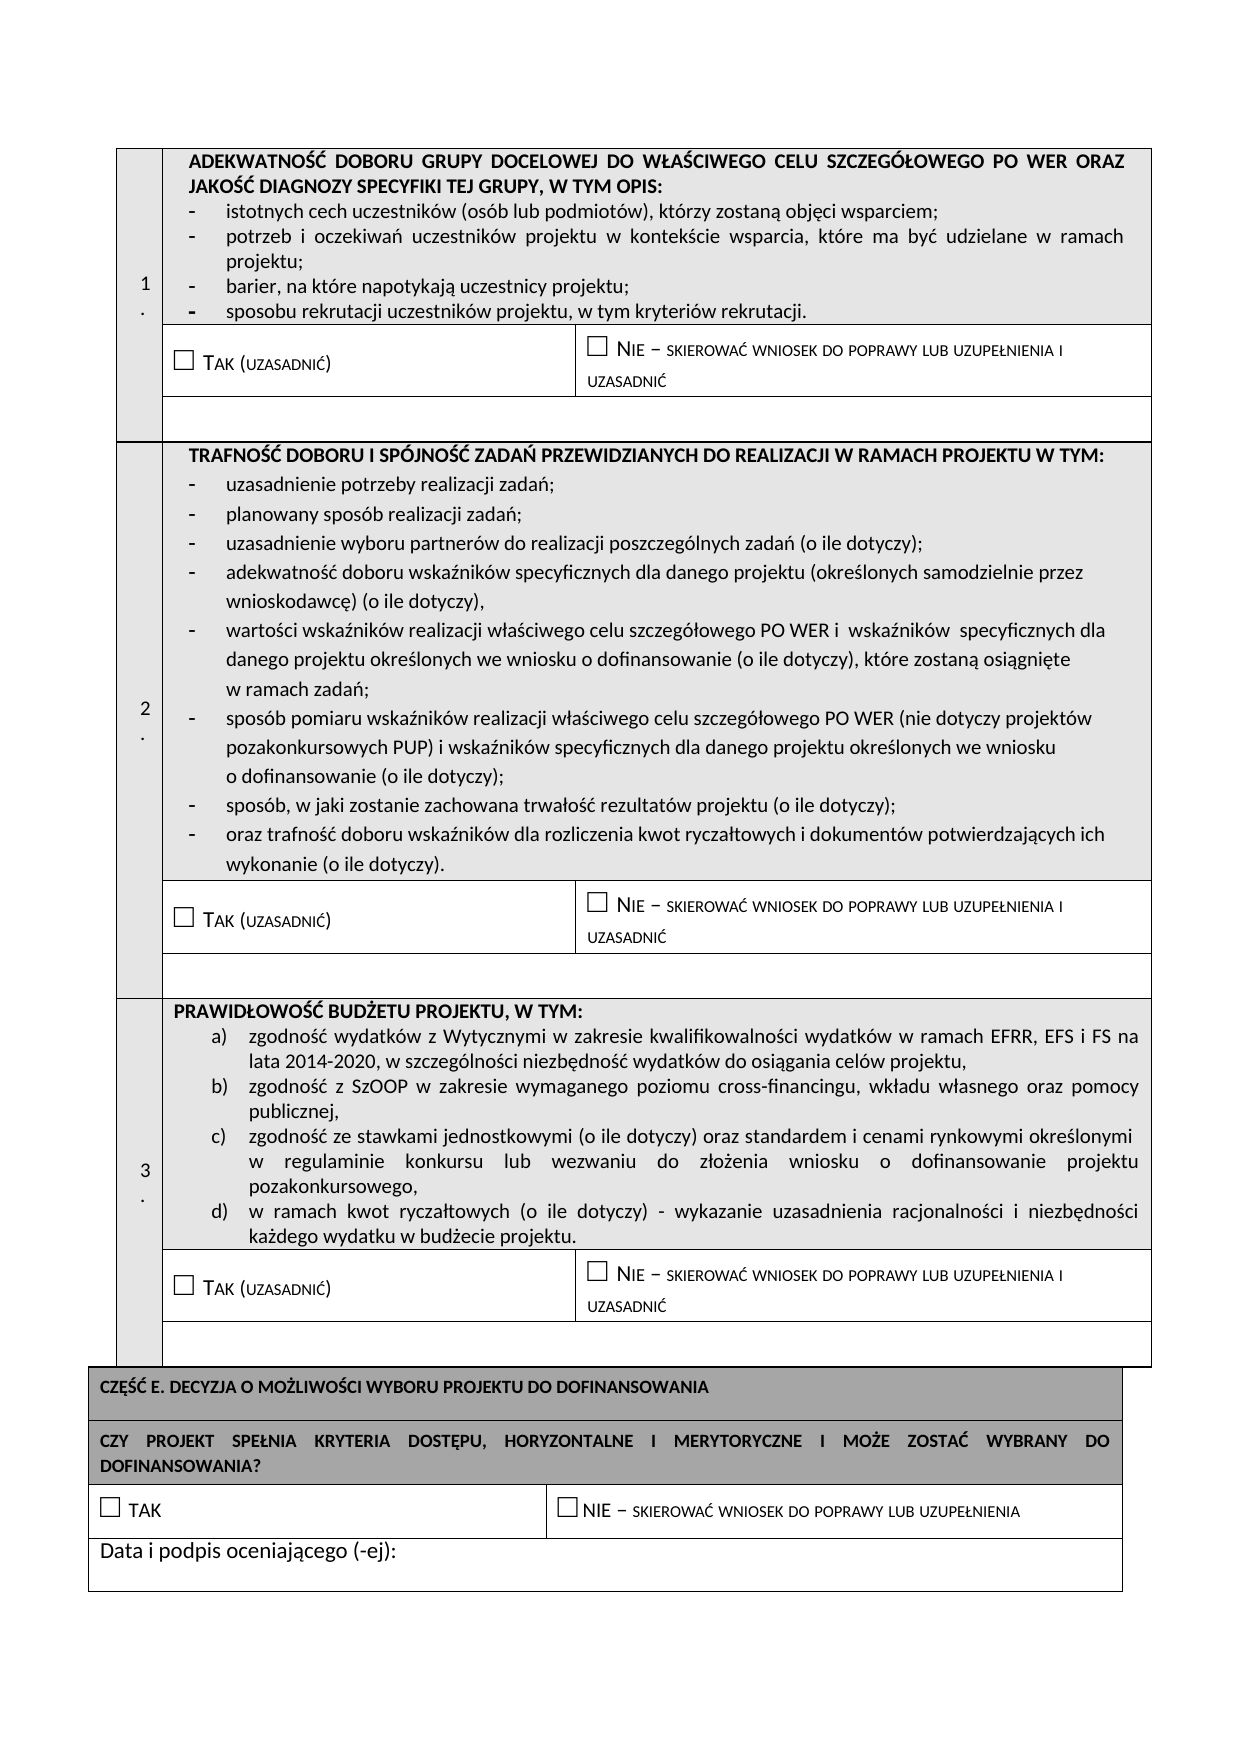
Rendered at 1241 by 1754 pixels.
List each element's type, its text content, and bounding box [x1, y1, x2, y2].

table_cell 3. [117, 999, 162, 1366]
table_cell □ TAK [89, 1485, 546, 1537]
table_cell 1. [117, 149, 162, 441]
table_cell 2. [117, 443, 162, 998]
table_cell □ Nie – skierować wniosek do poprawy lub uzupełnienia i uzasadnić [576, 1250, 1151, 1321]
table_cell [163, 397, 1151, 441]
table_cell CZY PROJEKT SPEŁNIA KRYTERIA DOSTĘPU, HORYZONTALNE I MERYTORYCZNE I MOŻE ZOSTAĆ WYBRANY DO DOFINANSOWANIA? [89, 1421, 1122, 1484]
table_cell [163, 1322, 1151, 1366]
table_cell □ Tak (uzasadnić) [163, 1250, 575, 1321]
table_cell □ Tak (uzasadnić) [163, 325, 575, 396]
table_cell [163, 954, 1151, 998]
table_cell CZĘŚĆ E. DECYZJA O MOŻLIWOŚCI WYBORU PROJEKTU DO DOFINANSOWANIA [89, 1368, 1122, 1420]
table_cell □ NIE – skierować wniosek do poprawy lub uzupełnienia [547, 1485, 1122, 1537]
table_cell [89, 1539, 1122, 1591]
table_cell ADEKWATNOŚĆ DOBORU GRUPY DOCELOWEJ DO WŁAŚCIWEGO CELU SZCZEGÓŁOWEGO PO WER ORAZ JAKOŚĆ DIAGNOZY SPECYFIKI TEJ GRUPY, W TYM OPIS: istotnych cech uczestników (osób lub podmiotów), którzy zostaną objęci wsparciem; potrzeb i oczekiwań uczestników projektu w kontekście wsparcia, które ma być udzielane w ramach projektu; barier, na które napotykają uczestnicy projektu; sposobu rekrutacji uczestników projektu, w tym kryteriów rekrutacji. [163, 149, 1151, 324]
table_cell PRAWIDŁOWOŚĆ BUDŻETU PROJEKTU, W TYM: zgodność wydatków z Wytycznymi w zakresie kwalifikowalności wydatków w ramach EFRR, EFS i FS na lata 2014-2020, w szczególności niezbędność wydatków do osiągania celów projektu, zgodność z SzOOP w zakresie wymaganego poziomu cross-financingu, wkładu własnego oraz pomocy publicznej, zgodność ze stawkami jednostkowymi (o ile dotyczy) oraz standardem i cenami rynkowymi określonymi w regulaminie konkursu lub wezwaniu do złożenia wniosku o dofinansowanie projektu pozakonkursowego, w ramach kwot ryczałtowych (o ile dotyczy) - wykazanie uzasadnienia racjonalności i niezbędności każdego wydatku w budżecie projektu. [163, 999, 1151, 1249]
table_cell □ Tak (uzasadnić) [163, 881, 575, 952]
table_cell TRAFNOŚĆ DOBORU I SPÓJNOŚĆ ZADAŃ PRZEWIDZIANYCH DO REALIZACJI W RAMACH PROJEKTU W TYM: uzasadnienie potrzeby realizacji zadań; planowany sposób realizacji zadań; uzasadnienie wyboru partnerów do realizacji poszczególnych zadań (o ile dotyczy); adekwatność doboru wskaźników specyficznych dla danego projektu (określonych samodzielnie przez wnioskodawcę) (o ile dotyczy), wartości wskaźników realizacji właściwego celu szczegółowego PO WER i wskaźników specyficznych dla danego projektu określonych we wniosku o dofinansowanie (o ile dotyczy), które zostaną osiągnięte w ramach zadań; sposób pomiaru wskaźników realizacji właściwego celu szczegółowego PO WER (nie dotyczy projektów pozakonkursowych PUP) i wskaźników specyficznych dla danego projektu określonych we wniosku o dofinansowanie (o ile dotyczy); sposób, w jaki zostanie zachowana trwałość rezultatów projektu (o ile dotyczy); oraz trafność doboru wskaźników dla rozliczenia kwot ryczałtowych i dokumentów potwierdzających ich wykonanie (o ile dotyczy). [163, 443, 1151, 880]
table_cell □ Nie – skierować wniosek do poprawy lub uzupełnienia i uzasadnić [576, 325, 1151, 396]
table_cell □ Nie – skierować wniosek do poprawy lub uzupełnienia i uzasadnić [576, 881, 1151, 952]
